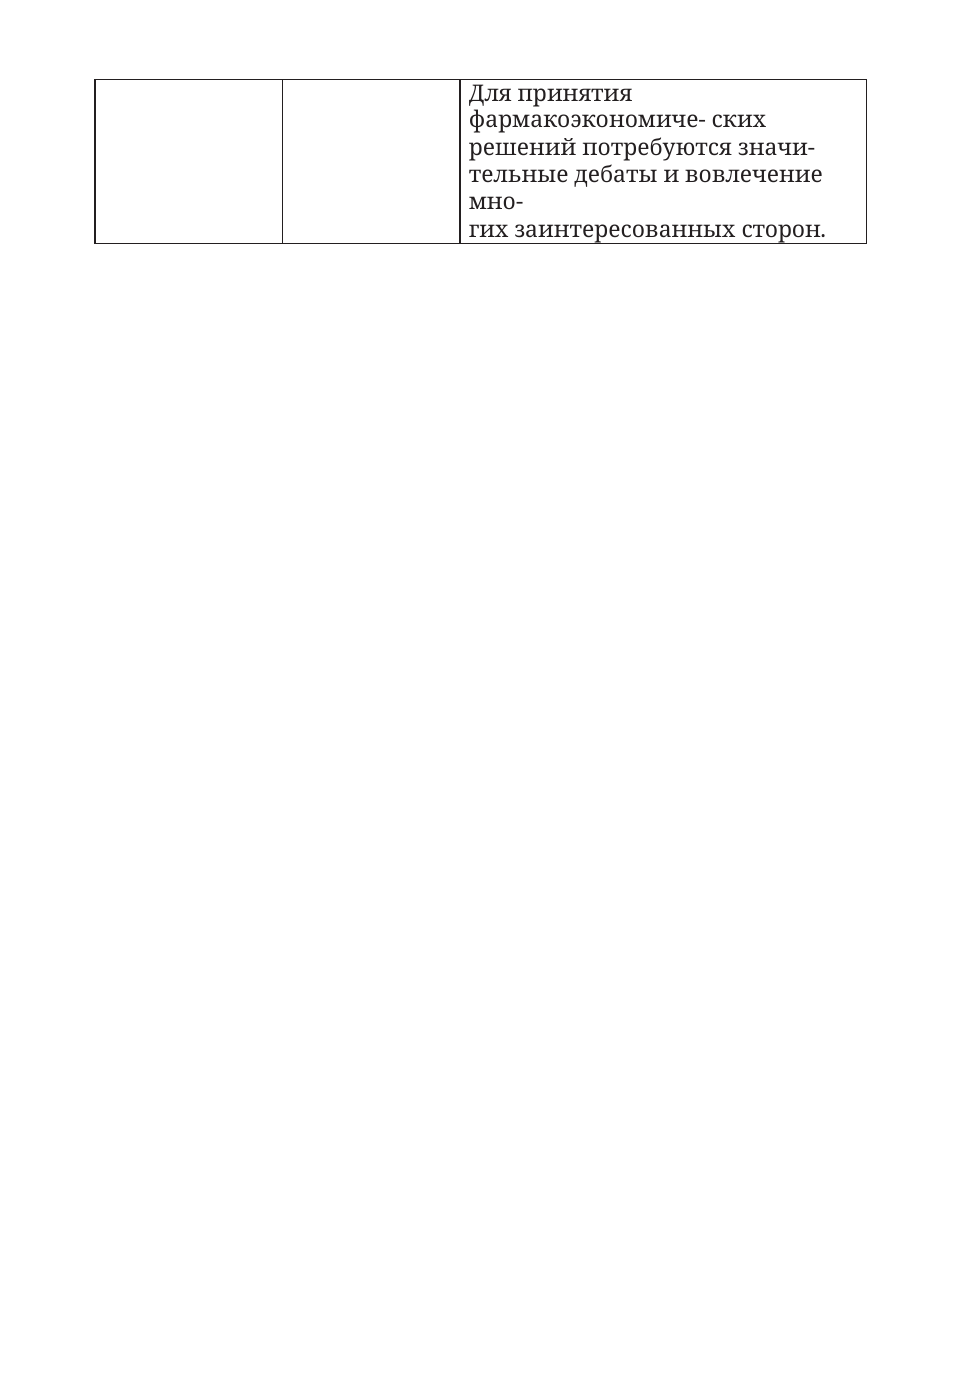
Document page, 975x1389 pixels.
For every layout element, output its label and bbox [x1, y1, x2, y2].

table_cell [461, 80, 866, 243]
table_cell [96, 80, 282, 243]
table_cell [283, 80, 459, 243]
